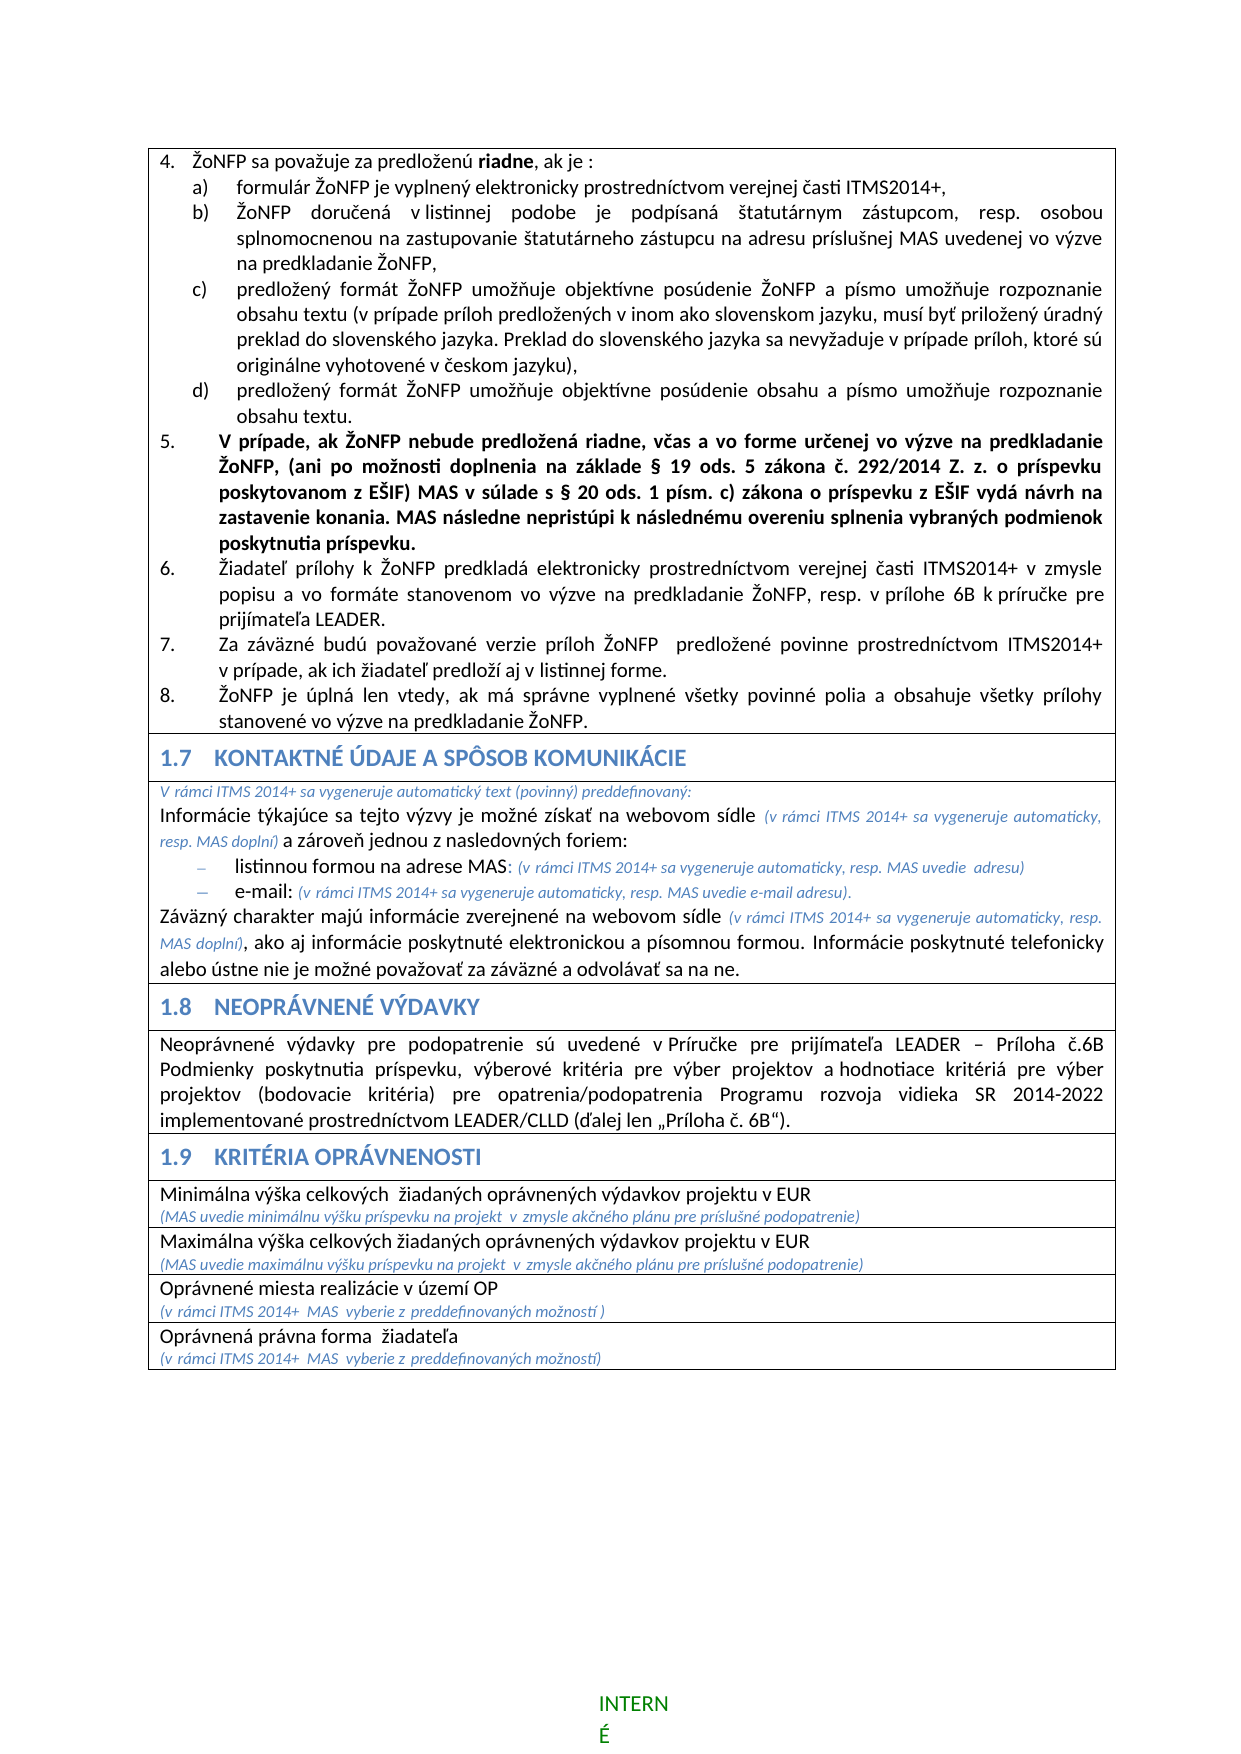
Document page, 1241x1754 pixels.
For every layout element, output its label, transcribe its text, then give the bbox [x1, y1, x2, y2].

table_cell V rámci ITMS 2014+ sa vygeneruje automatický text (povinný) preddefinovaný: Informácie týkajúce sa tejto výzvy je možné získať na webovom sídle (v rámci ITMS 2014+ sa vygeneruje automaticky, resp. MAS doplní) a zároveň jednou z nasledovných foriem: listinnou formou na adrese MAS: (v rámci ITMS 2014+ sa vygeneruje automaticky, resp. MAS uvedie adresu) e-mail: (v rámci ITMS 2014+ sa vygeneruje automaticky, resp. MAS uvedie e-mail adresu). Záväzný charakter majú informácie zverejnené na webovom sídle (v rámci ITMS 2014+ sa vygeneruje automaticky, resp. MAS doplní), ako aj informácie poskytnuté elektronickou a písomnou formou. Informácie poskytnuté telefonicky alebo ústne nie je možné považovať za záväzné a odvolávať sa na ne. [149, 782, 1115, 982]
table_cell Minimálna výška celkových žiadaných oprávnených výdavkov projektu v EUR (MAS uvedie minimálnu výšku príspevku na projekt v zmysle akčného plánu pre príslušné podopatrenie) [149, 1181, 1115, 1227]
table_cell 1.7 Kontaktné údaje a spôsob komunikácie [149, 734, 1115, 781]
table_cell Oprávnená právna forma žiadateľa (v rámci ITMS 2014+ MAS vyberie z preddefinovaných možností) [149, 1323, 1115, 1369]
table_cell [149, 149, 1115, 733]
table_cell Neoprávnené výdavky [149, 984, 1115, 1030]
table_cell Maximálna výška celkových žiadaných oprávnených výdavkov projektu v EUR (MAS uvedie maximálnu výšku príspevku na projekt v zmysle akčného plánu pre príslušné podopatrenie) [149, 1228, 1115, 1274]
table_cell Oprávnené miesta realizácie v území OP (v rámci ITMS 2014+ MAS vyberie z preddefinovaných možností ) [149, 1275, 1115, 1322]
table_cell 1.9 Kritéria oprávnenosti [149, 1134, 1115, 1180]
table_cell Neoprávnené výdavky pre podopatrenie sú uvedené v Príručke pre prijímateľa LEADER – Príloha č.6B Podmienky poskytnutia príspevku, výberové kritéria pre výber projektov a hodnotiace kritériá pre výber projektov (bodovacie kritéria) pre opatrenia/podopatrenia Programu rozvoja vidieka SR 2014-2022 implementované prostredníctvom LEADER/CLLD (ďalej len „Príloha č. 6B“). [149, 1031, 1115, 1132]
